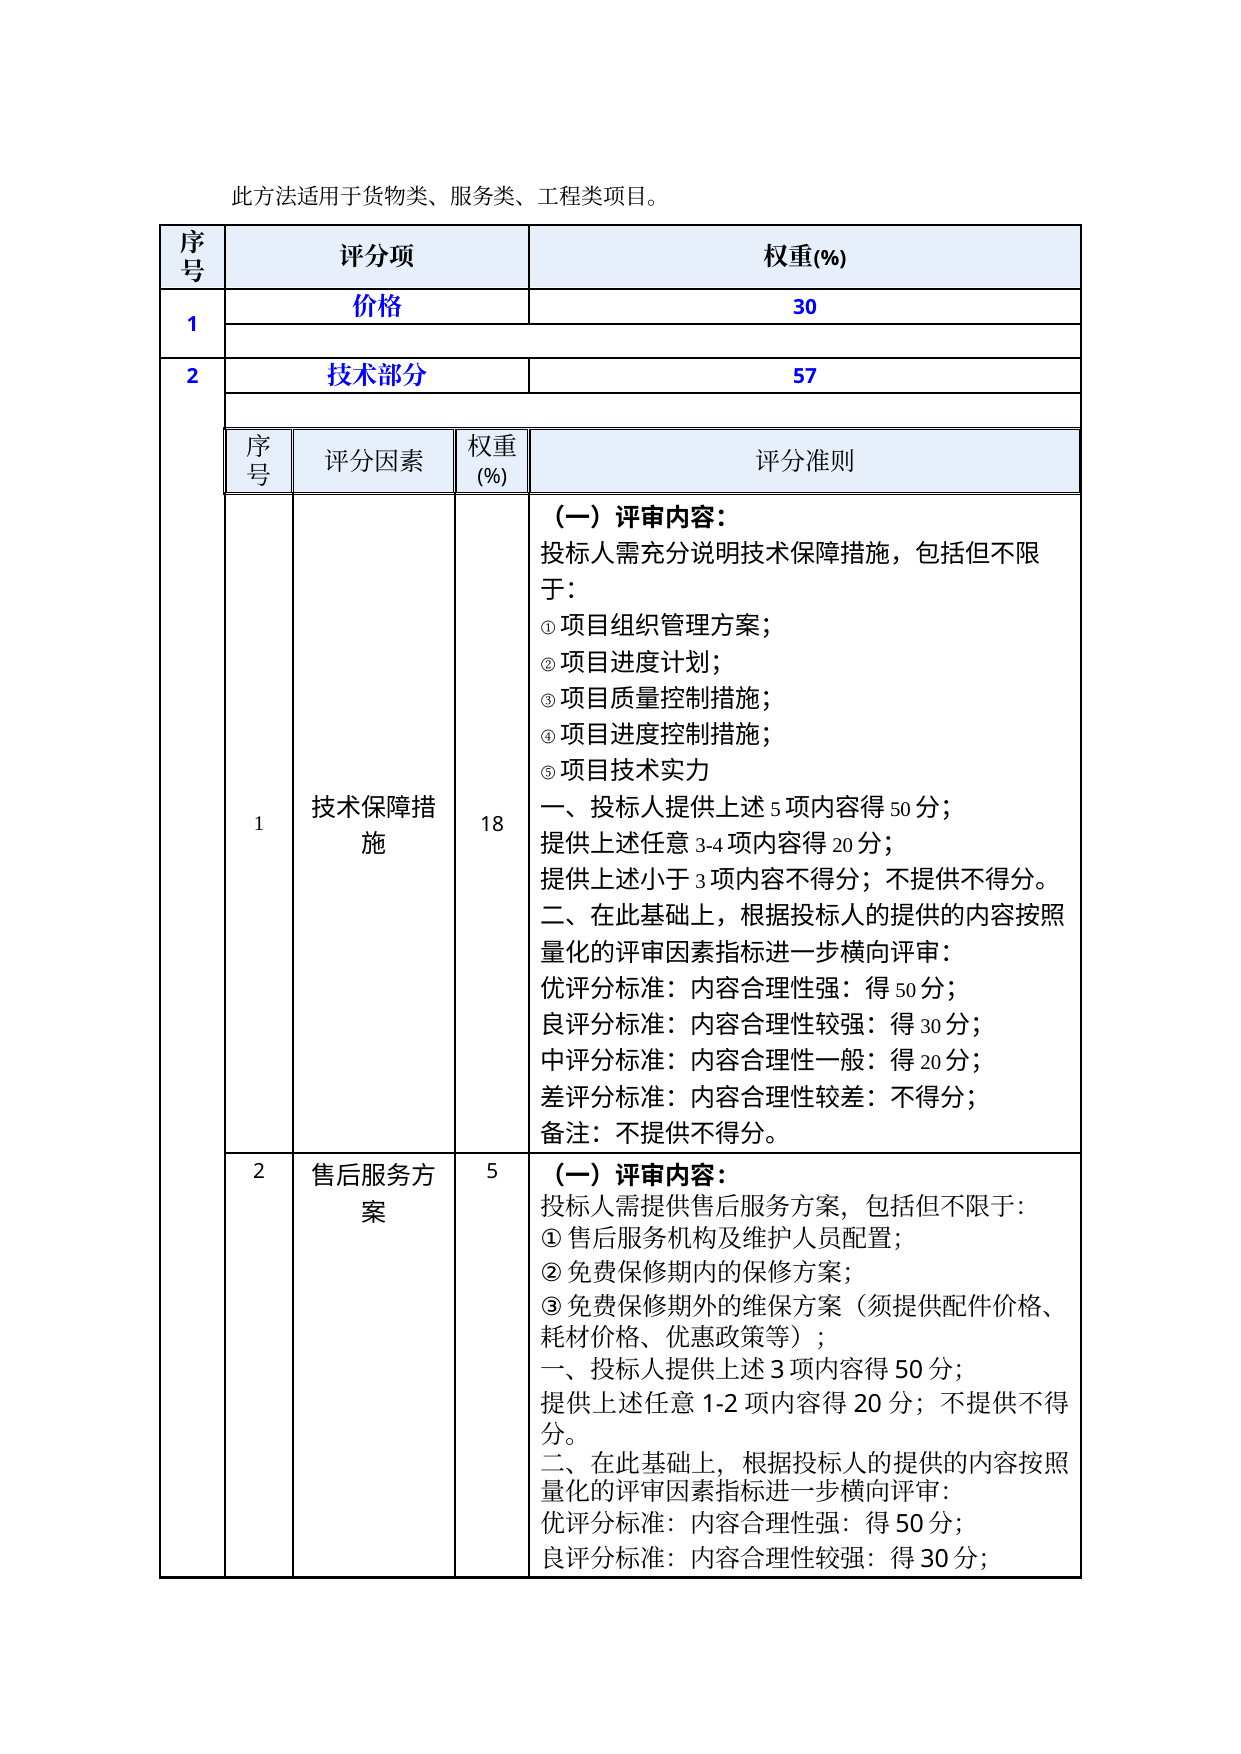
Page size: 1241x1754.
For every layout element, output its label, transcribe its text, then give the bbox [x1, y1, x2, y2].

table_cell 序号 [227, 430, 291, 492]
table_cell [183, 150, 1057, 224]
table_cell 18 [456, 495, 528, 1152]
table_header 序号 [161, 226, 224, 287]
table_cell [226, 325, 1080, 357]
table_cell 1 [161, 290, 224, 357]
table_cell 价格 [226, 290, 528, 322]
table_cell 2 [161, 359, 224, 1576]
table_cell 57 [530, 359, 1080, 392]
table_header 权重(%) [530, 226, 1080, 287]
table_cell 30 [530, 290, 1080, 322]
table_cell 权重(%) [457, 430, 527, 492]
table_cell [530, 1154, 1080, 1576]
table_cell （一）评审内容： 投标人需充分说明技术保障措施，包括但不限于： ①项目组织管理方案； ②项目进度计划； ③项目质量控制措施； ④项目进度控制措施； ⑤项目技术实力 一、投标人提供上述5项内容得50分； 提供上述任意3-4项内容得20分； 提供上述小于3项内容不得分；不提供不得分。 二、在此基础上，根据投标人的提供的内容按照量化的评审因素指标进一步横向评审： 优评分标准：内容合理性强：得50分； 良评分标准：内容合理性较强：得30分； 中评分标准：内容合理性一般：得20分； 差评分标准：内容合理性较差：不得分； 备注：不提供不得分。 [530, 495, 1080, 1152]
table_cell [226, 394, 1080, 427]
table_cell 1 [226, 495, 292, 1152]
table_cell 技术部分 [226, 359, 528, 392]
table_header 评分项 [226, 226, 528, 287]
table_cell 2 [226, 1154, 292, 1576]
table_cell 5 [456, 1154, 528, 1576]
table_cell 售后服务方案 [294, 1154, 454, 1576]
table_cell 评分因素 [294, 430, 453, 492]
table_cell 评分准则 [531, 430, 1079, 492]
table_cell 技术保障措施 [294, 495, 454, 1152]
